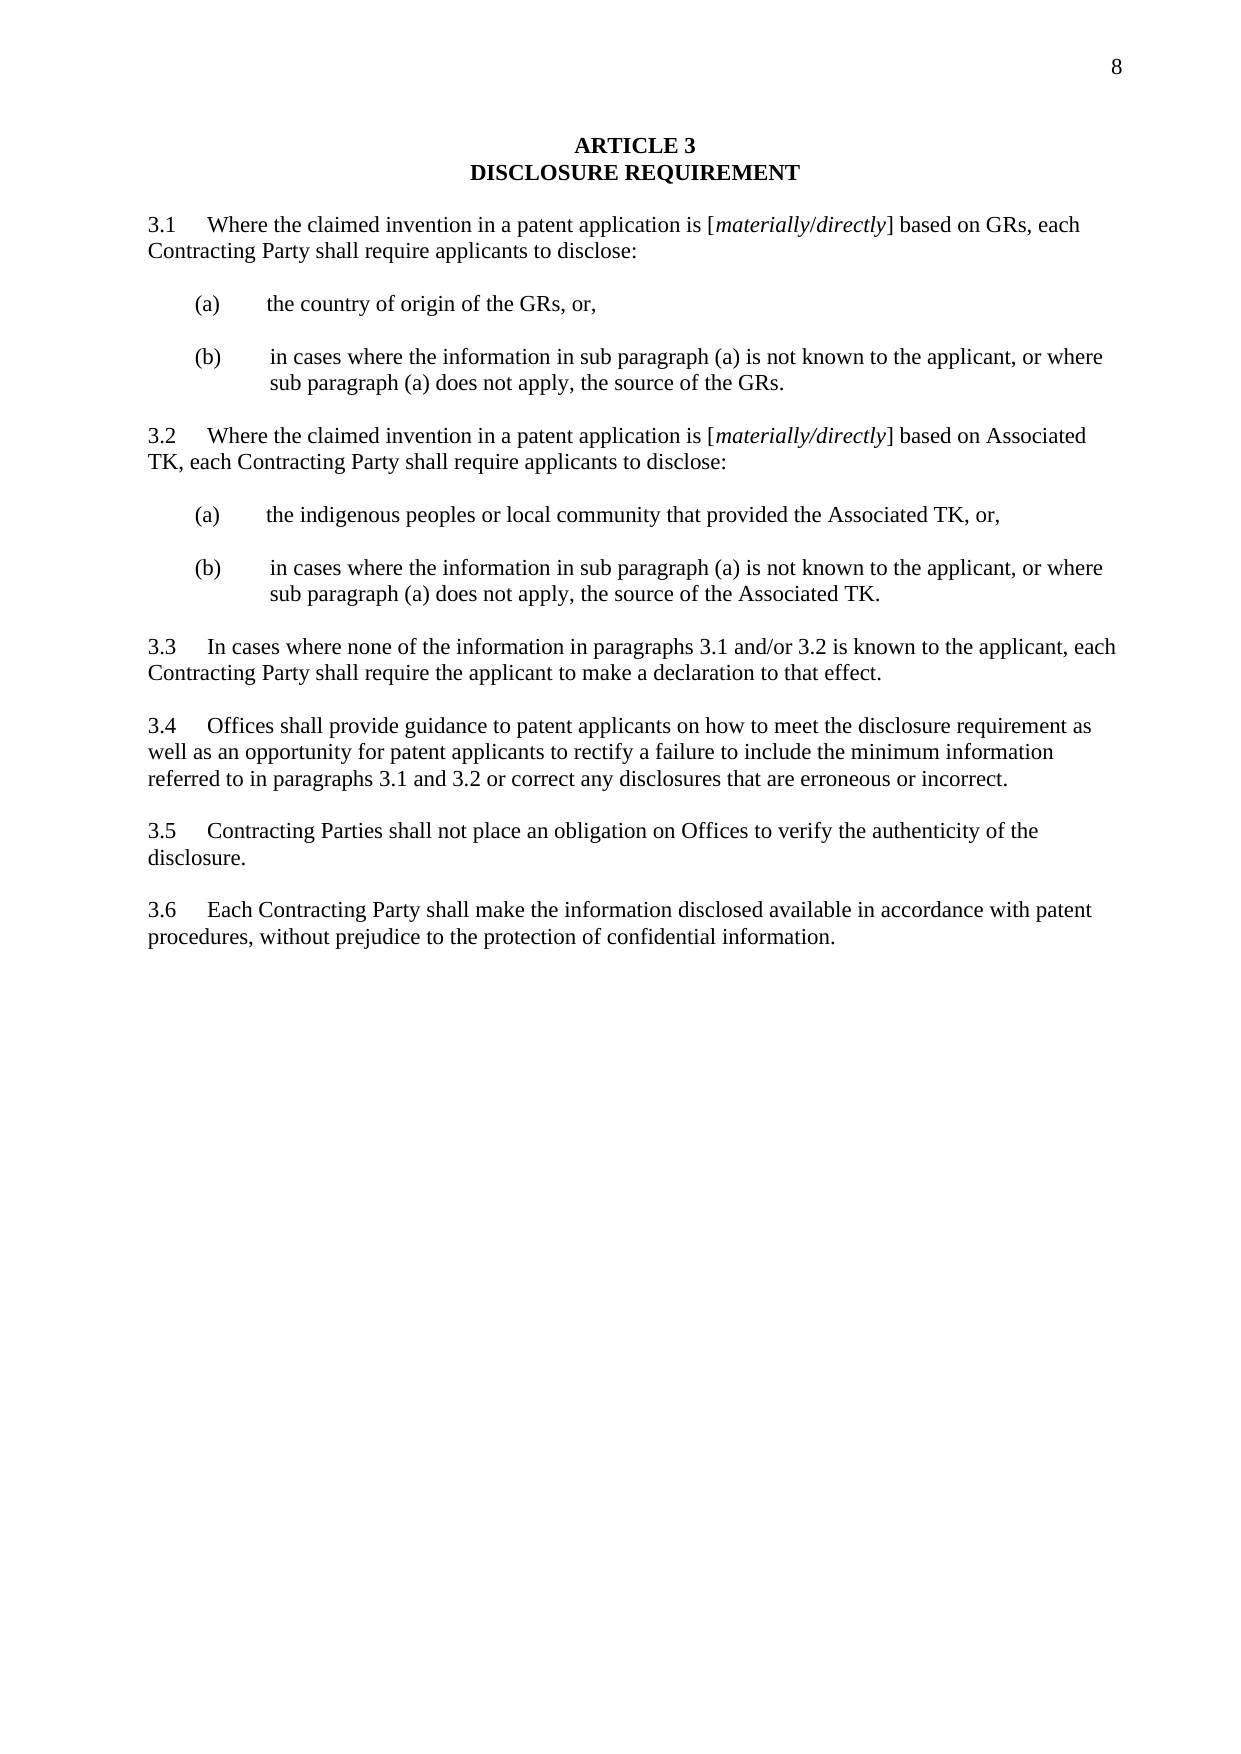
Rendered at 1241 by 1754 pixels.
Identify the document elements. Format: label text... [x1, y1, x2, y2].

text 3.1 Where the claimed invention in a patent application is [materially/directly] based on GRs, each Contracting Party shall require applicants to disclose: [148, 211, 1122, 264]
text DISCLOSURE REQUIREMENT [148, 158, 1122, 185]
text ARTICLE 3 [148, 132, 1122, 158]
text (a) the indigenous peoples or local community that provided the Associated TK, or, [194, 501, 1122, 527]
text 3.4 Offices shall provide guidance to patent applicants on how to meet the disclosure requirement as well as an opportunity for patent applicants to rectify a failure to include the minimum information referred to in paragraphs 3.1 and 3.2 or correct any disclosures that are erroneous or incorrect. [148, 712, 1122, 791]
text (b) in cases where the information in sub paragraph (a) is not known to the applicant, or where sub paragraph (a) does not apply, the source of the GRs. [194, 343, 1122, 396]
text 3.5 Contracting Parties shall not place an obligation on Offices to verify the authenticity of the disclosure. [148, 817, 1122, 870]
text 3.3 In cases where none of the information in paragraphs 3.1 and/or 3.2 is known to the applicant, each Contracting Party shall require the applicant to make a declaration to that effect. [148, 633, 1122, 686]
list the country of origin of the GRs, or, [194, 290, 1122, 317]
text 3.6 Each Contracting Party shall make the information disclosed available in accordance with patent procedures, without prejudice to the protection of confidential information. [148, 896, 1122, 949]
text 3.2 Where the claimed invention in a patent application is [materially/directly] based on Associated TK, each Contracting Party shall require applicants to disclose: [148, 422, 1122, 475]
text (b) in cases where the information in sub paragraph (a) is not known to the applicant, or where sub paragraph (a) does not apply, the source of the Associated TK. [194, 554, 1122, 607]
